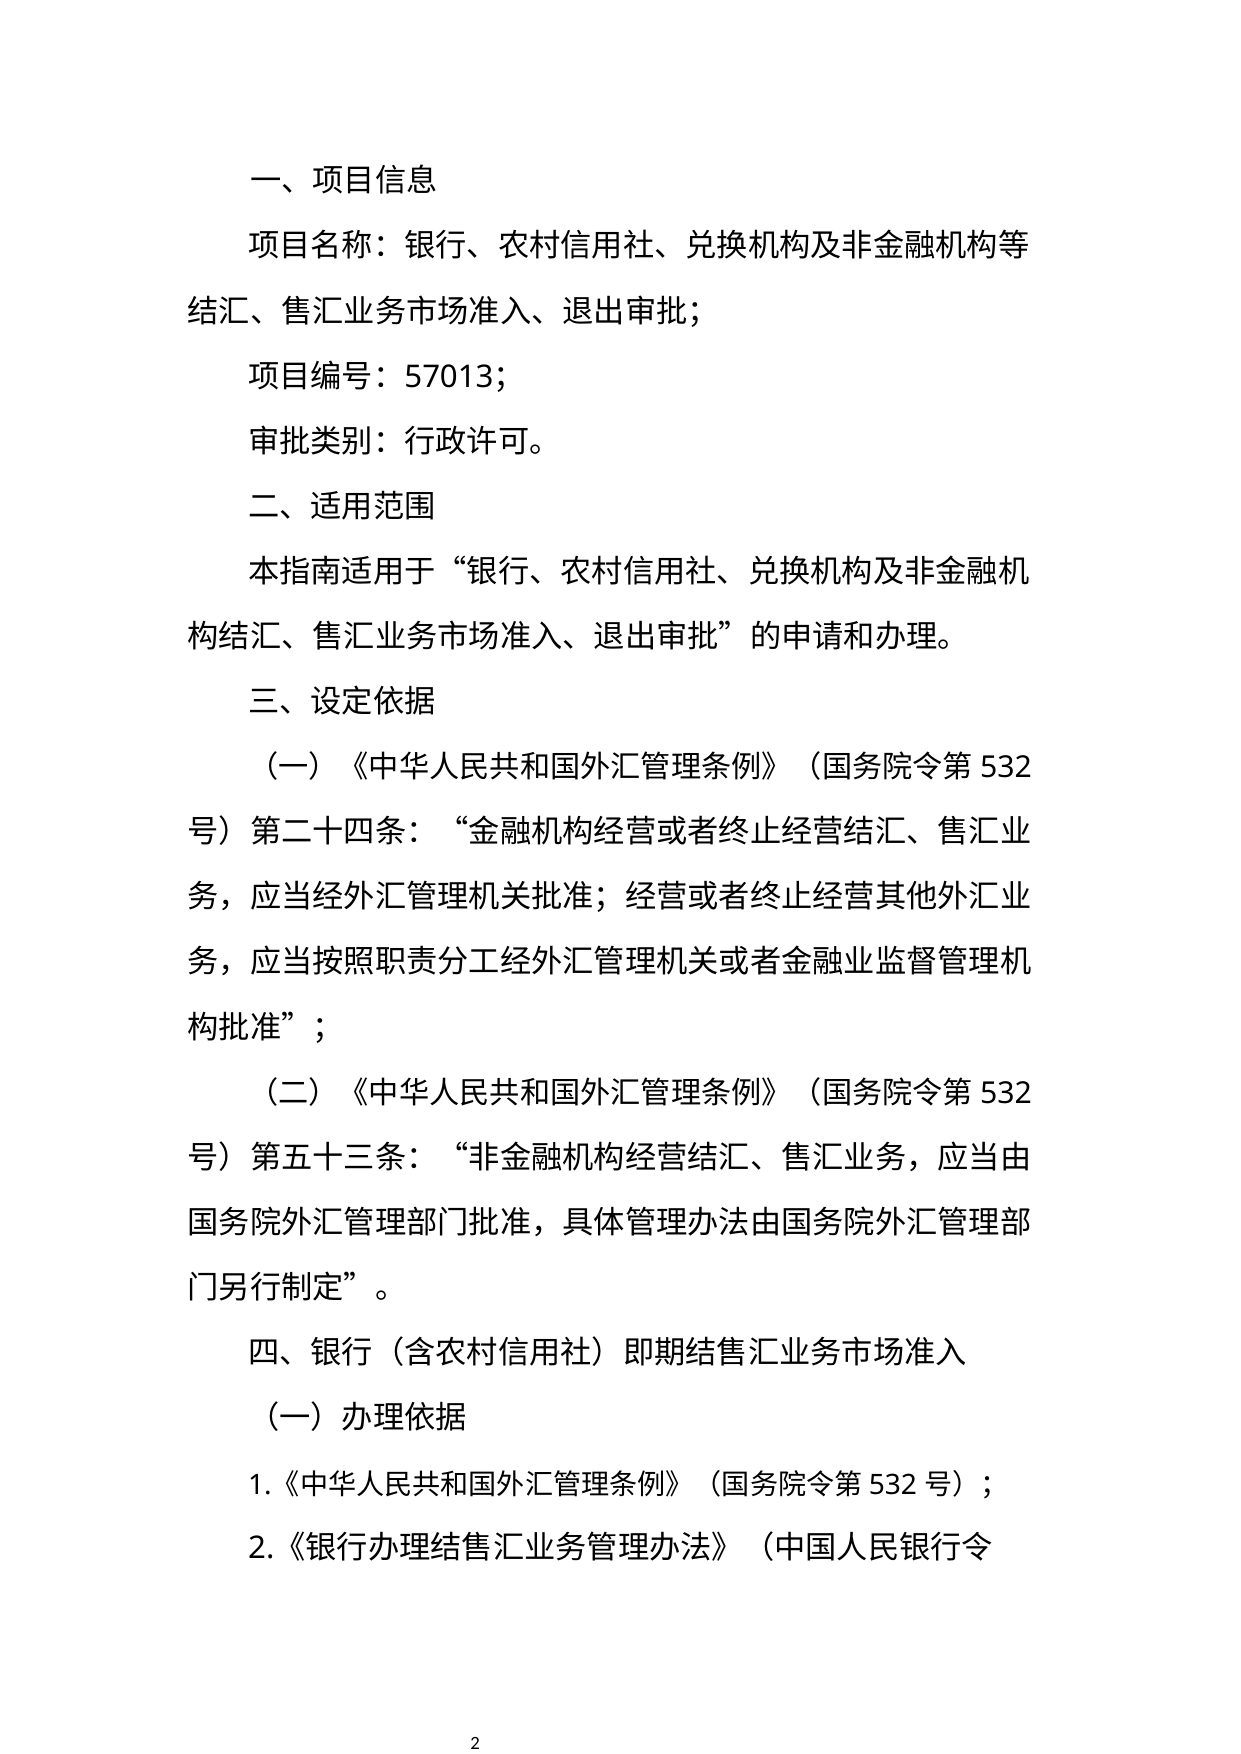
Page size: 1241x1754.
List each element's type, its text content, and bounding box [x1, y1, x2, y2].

text 2.《银行办理结售汇业务管理办法》（中国人民银行令 [248, 1530, 1090, 1566]
text 四、银行（含农村信用社）即期结售汇业务市场准入 [248, 1335, 1090, 1370]
text （一）《中华人民共和国外汇管理条例》（国务院令第 532 [248, 750, 1090, 785]
text 号）第二十四条：“金融机构经营或者终止经营结汇、售汇业 [187, 814, 1090, 850]
text 构结汇、售汇业务市场准入、退出审批”的申请和办理。 [187, 619, 1090, 655]
text 三、设定依据 [248, 684, 1090, 719]
text （一）办理依据 [248, 1400, 1090, 1436]
text 务，应当经外汇管理机关批准；经营或者终止经营其他外汇业 [187, 879, 1090, 915]
text 务，应当按照职责分工经外汇管理机关或者金融业监督管理机 [187, 944, 1090, 980]
text 本指南适用于“银行、农村信用社、兑换机构及非金融机 [248, 554, 1090, 589]
text 项目名称：银行、农村信用社、兑换机构及非金融机构等 [248, 228, 1090, 264]
text 1.《中华人民共和国外汇管理条例》（国务院令第 532 号）； [248, 1469, 1090, 1501]
text 国务院外汇管理部门批准，具体管理办法由国务院外汇管理部 [187, 1205, 1090, 1240]
text 一、项目信息 [250, 163, 1090, 199]
text 门另行制定”。 [187, 1270, 1090, 1306]
text 构批准”； [187, 1009, 1090, 1045]
text 审批类别：行政许可。 [248, 424, 1090, 459]
text 二、适用范围 [248, 488, 1090, 524]
text 号）第五十三条：“非金融机构经营结汇、售汇业务，应当由 [187, 1139, 1090, 1175]
text 结汇、售汇业务市场准入、退出审批； [187, 293, 1090, 329]
text 项目编号：57013； [248, 358, 1090, 394]
text （二）《中华人民共和国外汇管理条例》（国务院令第 532 [248, 1076, 1090, 1110]
